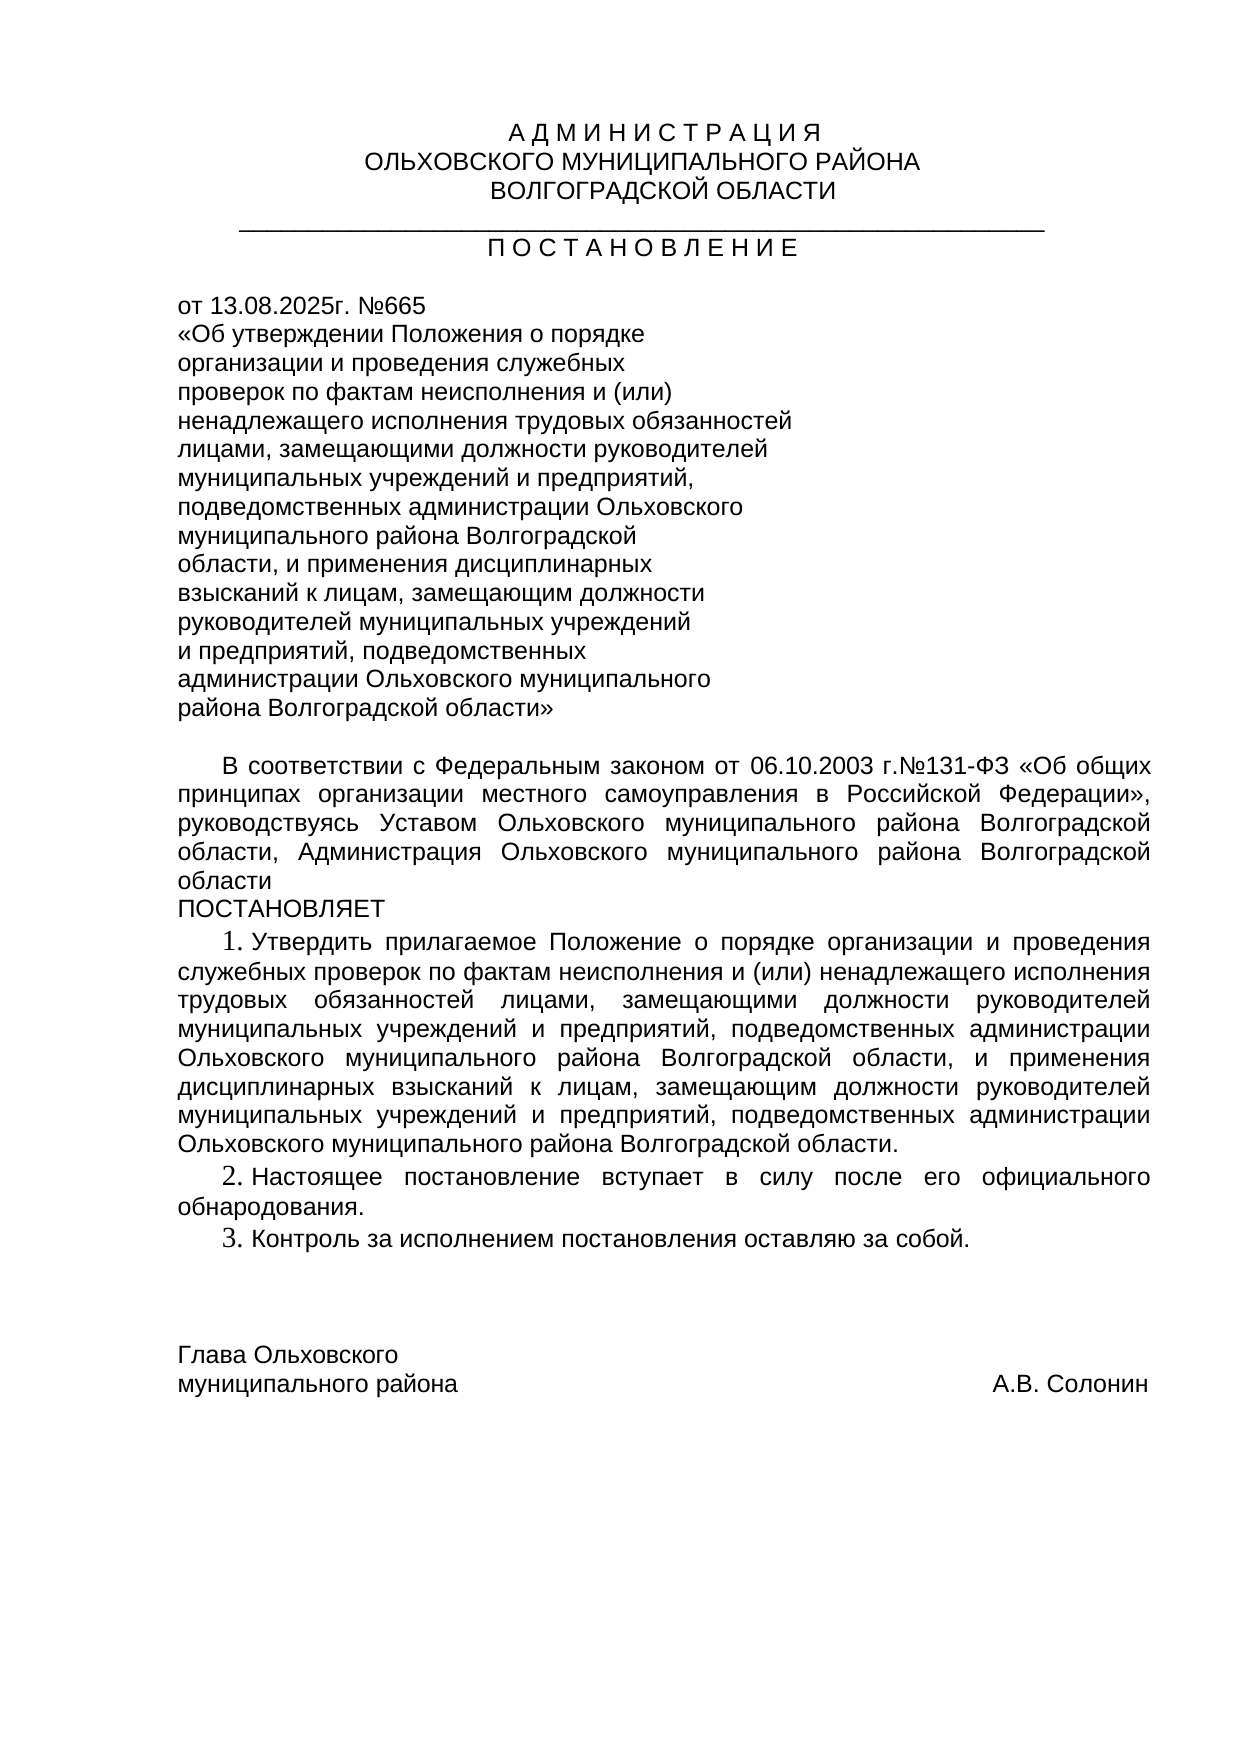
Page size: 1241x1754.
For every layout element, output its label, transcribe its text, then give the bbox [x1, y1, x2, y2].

text взысканий к лицам, замещающим должности [177, 578, 1152, 607]
text В соответствии с Федеральным законом от 06.10.2003 г.№131-ФЗ «Об общих принципах организации местного самоуправления в Российской Федерации», руководствуясь Уставом Ольховского муниципального района Волгоградской области, Администрация Ольховского муниципального района Волгоградской области [177, 751, 1152, 894]
text __________________________________________________________ [148, 204, 1137, 233]
text П О С Т А Н О В Л Е Н И Е [148, 233, 1137, 262]
text подведомственных администрации Ольховского [177, 492, 1152, 521]
text от 13.08.2025г. №665 [177, 291, 1152, 319]
text ОЛЬХОВСКОГО МУНИЦИПАЛЬНОГО РАЙОНА [148, 147, 1137, 176]
text организации и проведения служебных [177, 348, 1152, 377]
text и предприятий, подведомственных [177, 636, 1152, 664]
text района Волгоградской области» [177, 693, 1152, 722]
text А Д М И Н И С Т Р А Ц И Я [177, 118, 1152, 147]
text области, и применения дисциплинарных [177, 549, 1152, 578]
text руководителей муниципальных учреждений [177, 607, 1152, 636]
text муниципального района Волгоградской [177, 521, 1152, 549]
text «Об утверждении Положения о порядке [177, 319, 1152, 348]
text ВОЛГОГРАДСКОЙ ОБЛАСТИ [148, 176, 1137, 204]
list Настоящее постановление вступает в силу после его официального обнародования. [177, 1158, 1152, 1220]
text ПОСТАНОВЛЯЕТ [177, 894, 1152, 923]
text ненадлежащего исполнения трудовых обязанностей [177, 406, 1152, 434]
text Глава Ольховского [177, 1340, 1152, 1369]
text лицами, замещающими должности руководителей [177, 434, 1152, 463]
text проверок по фактам неисполнения и (или) [177, 377, 1152, 406]
text муниципальных учреждений и предприятий, [177, 463, 1152, 492]
text муниципального района А.В. Солонин [177, 1369, 1152, 1397]
text администрации Ольховского муниципального [177, 664, 1152, 693]
list Контроль за исполнением постановления оставляю за собой. [177, 1220, 1152, 1254]
list Утвердить прилагаемое Положение о порядке организации и проведения служебных проверок по фактам неисполнения и (или) ненадлежащего исполнения трудовых обязанностей лицами, замещающими должности руководителей муниципальных учреждений и предприятий, подведомственных администрации Ольховского муниципального района Волгоградской области, и применения дисциплинарных взысканий к лицам, замещающим должности руководителей муниципальных учреждений и предприятий, подведомственных администрации Ольховского муниципального района Волгоградской области. [177, 923, 1152, 1158]
